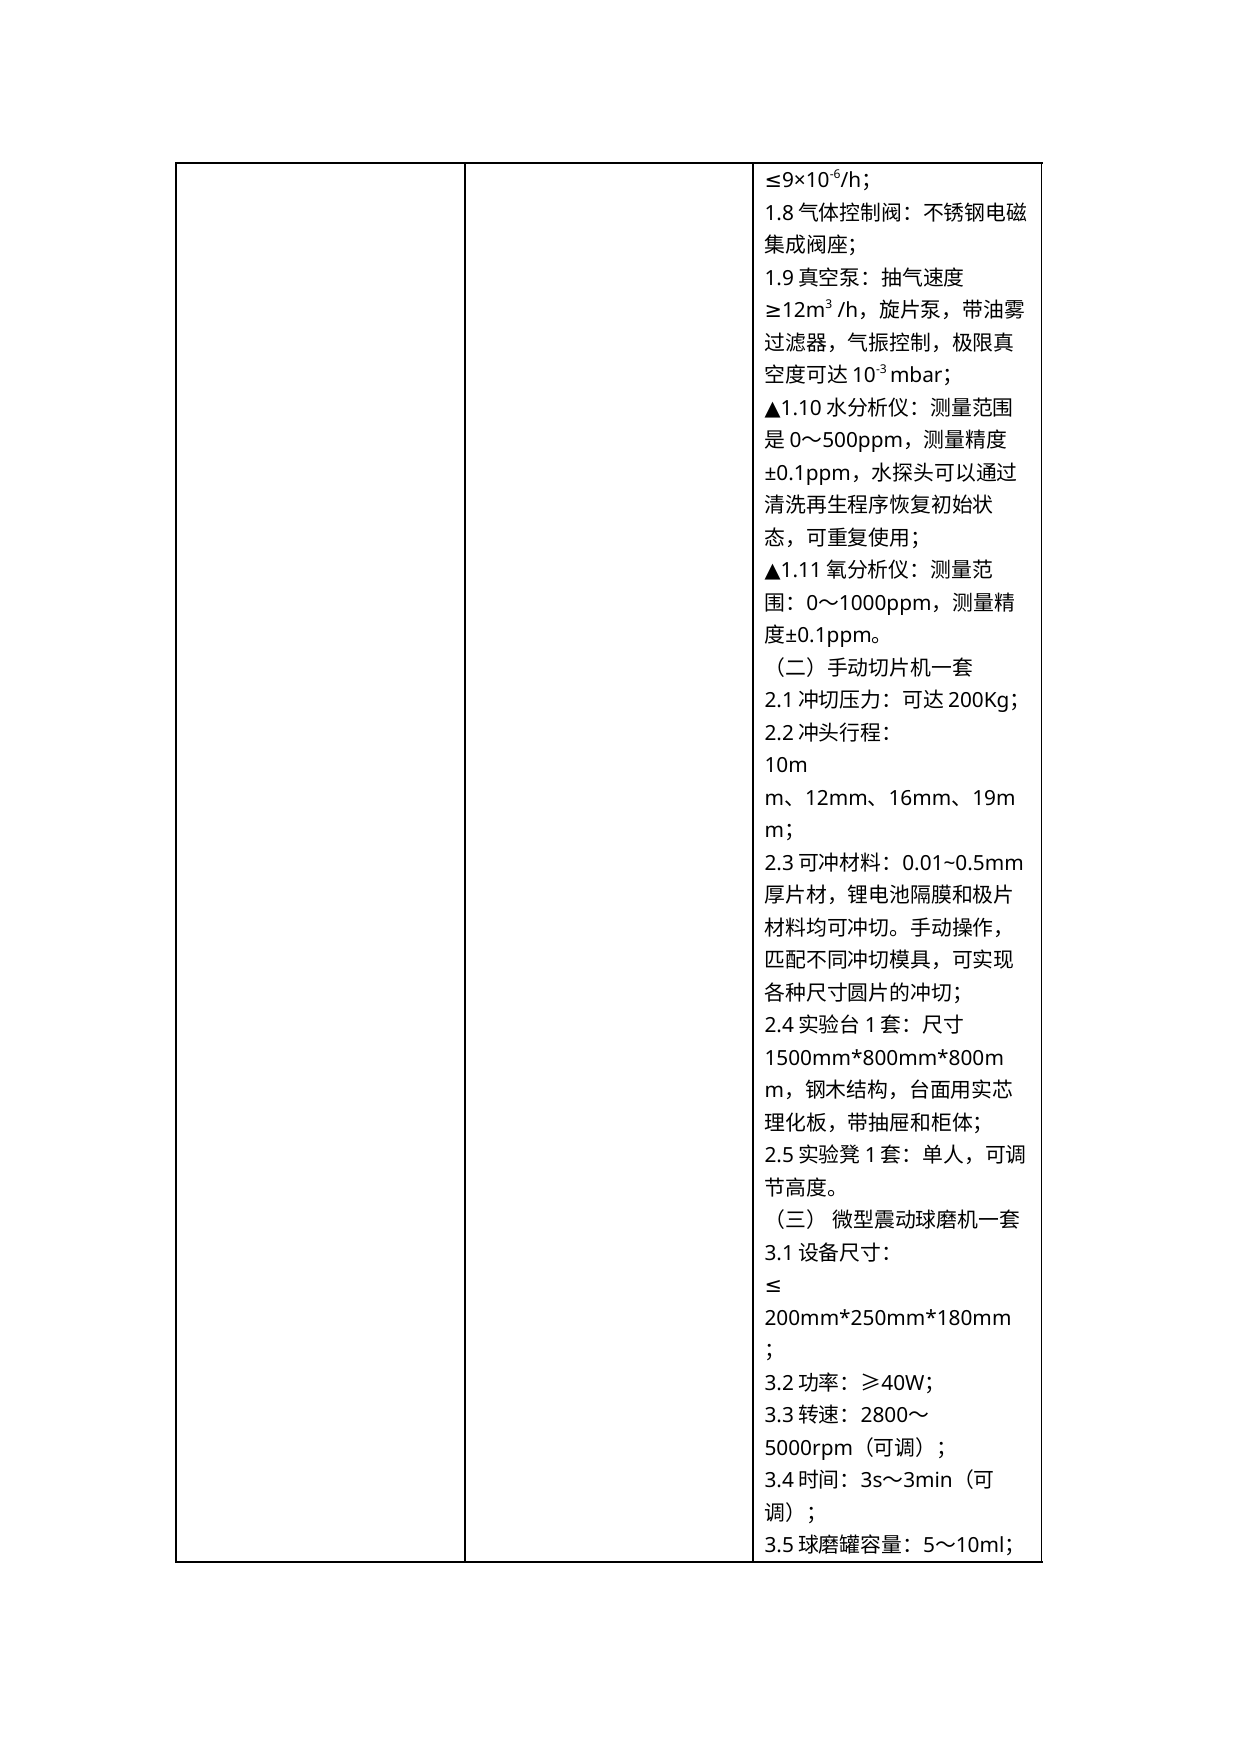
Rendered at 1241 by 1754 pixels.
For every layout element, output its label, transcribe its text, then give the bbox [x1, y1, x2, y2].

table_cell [754, 164, 1041, 1561]
table_cell [466, 164, 752, 1561]
table_cell 2 [177, 164, 464, 1561]
